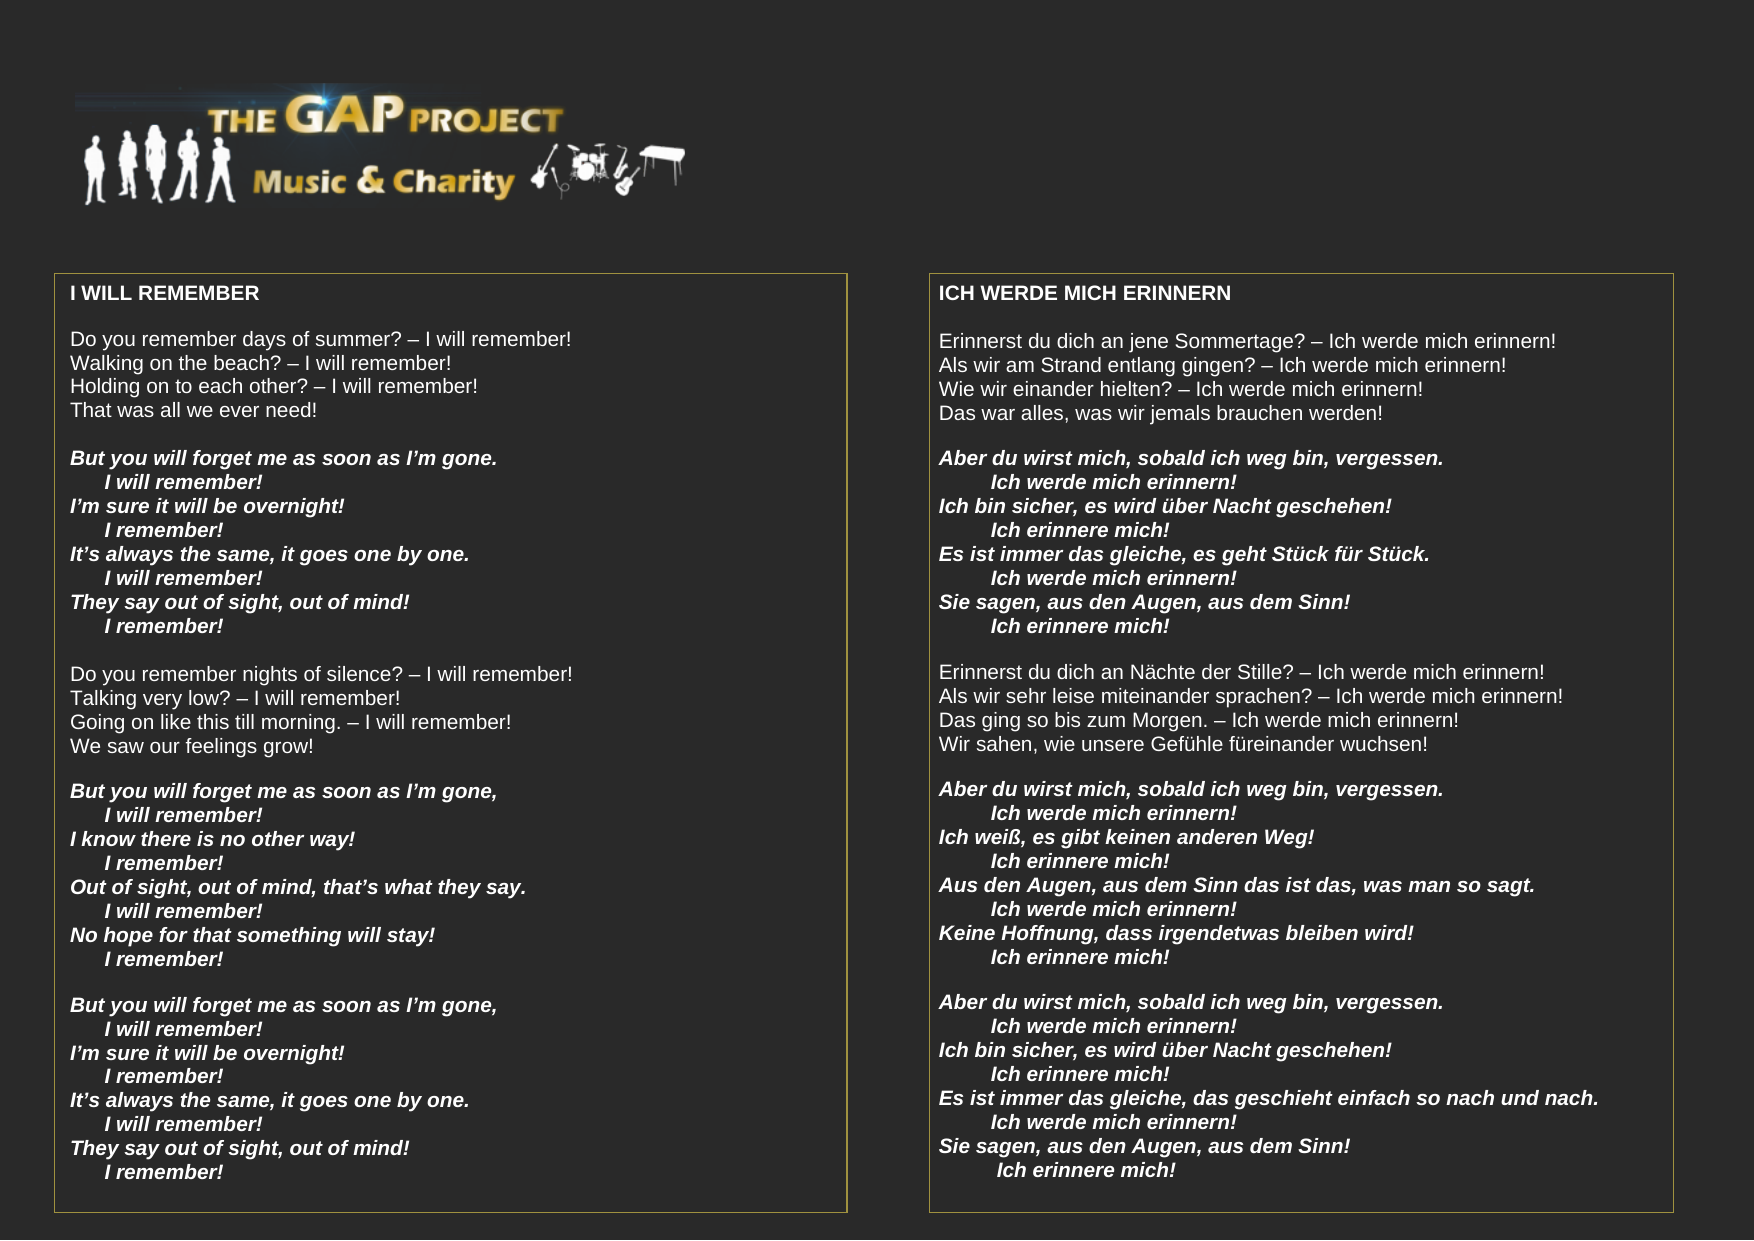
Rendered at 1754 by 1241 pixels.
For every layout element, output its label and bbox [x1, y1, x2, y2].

picture [75, 75, 697, 208]
